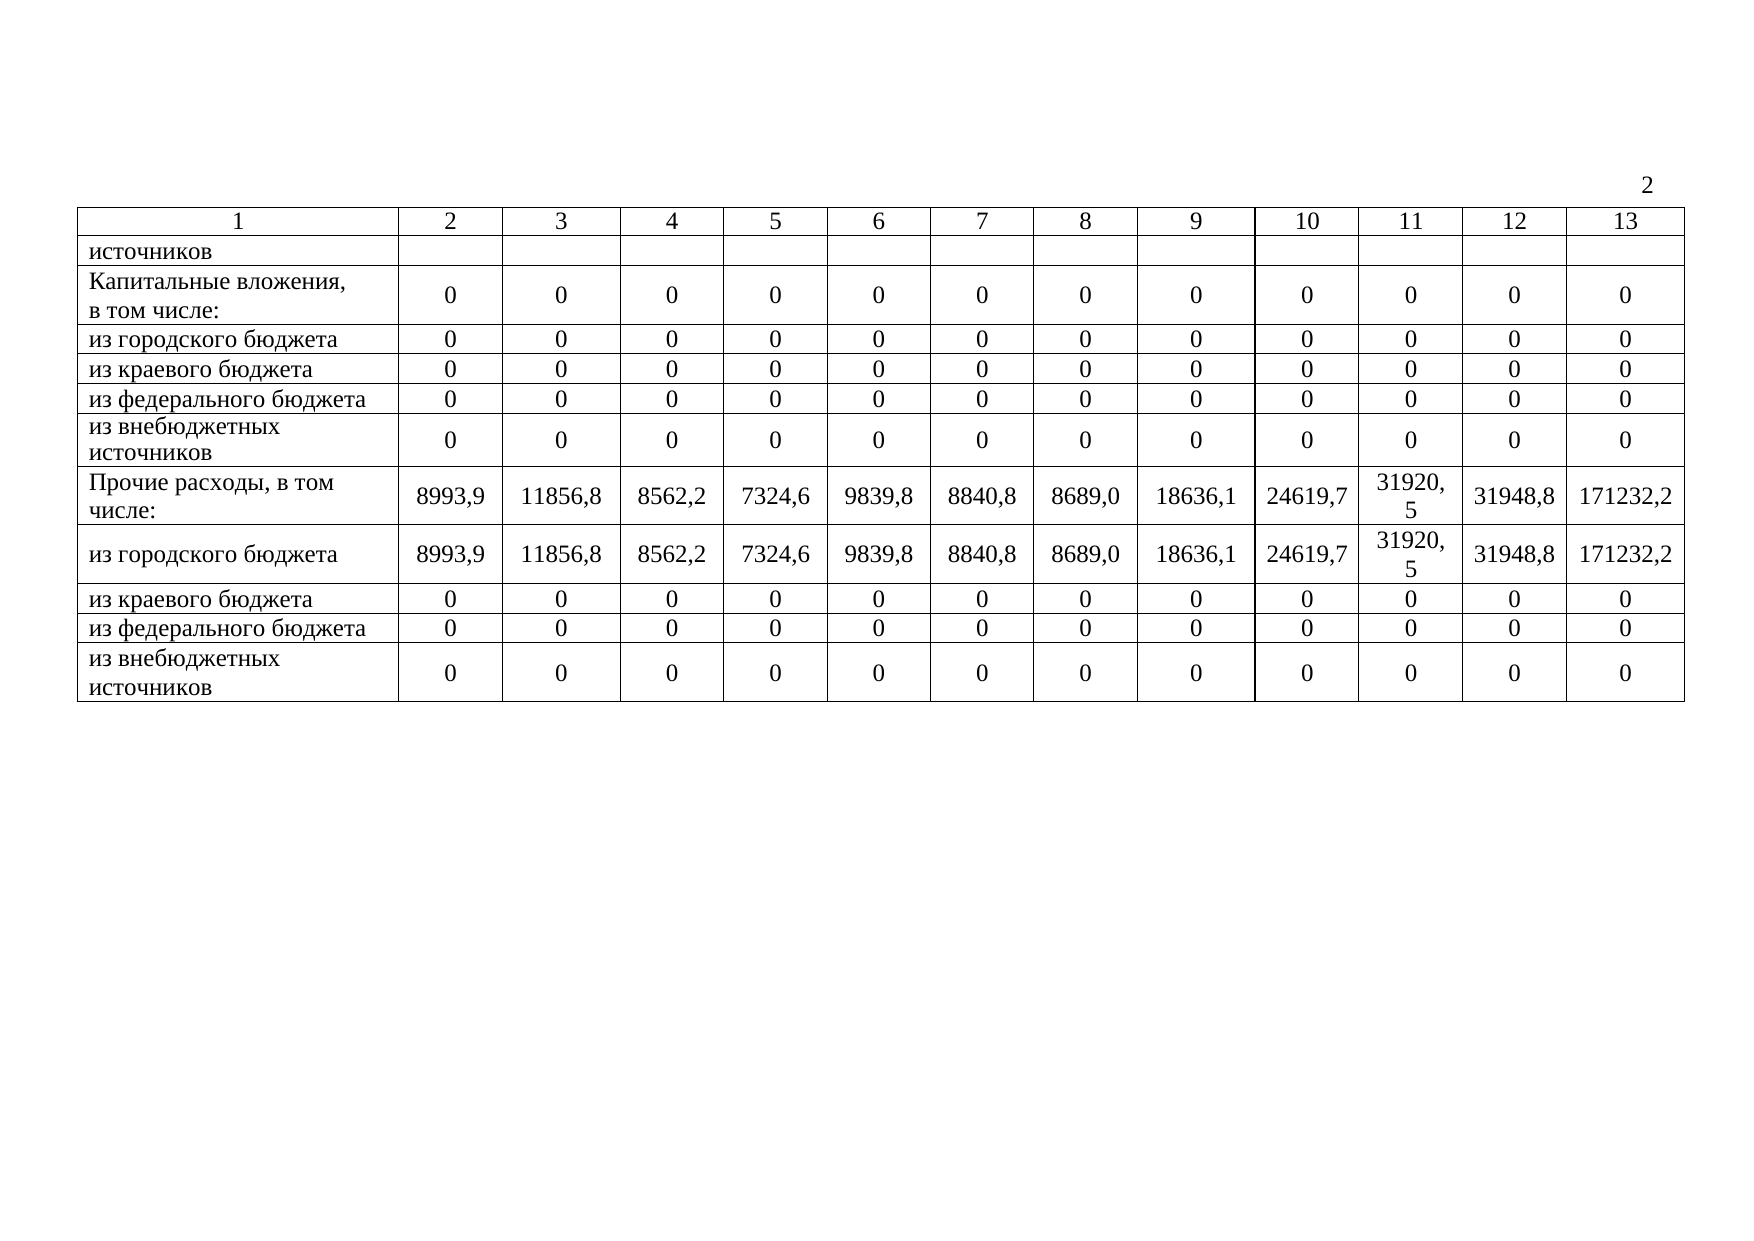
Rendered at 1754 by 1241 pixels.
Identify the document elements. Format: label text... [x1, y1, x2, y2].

table_header 9 [1138, 208, 1254, 235]
table_cell 0 [724, 236, 827, 265]
table_cell 0 [503, 325, 620, 353]
table_cell 0 [1256, 614, 1358, 642]
table_header 13 [1567, 208, 1684, 235]
table_cell 0 [503, 266, 620, 323]
table_cell 0 [931, 614, 1033, 642]
table_cell 31948,8 [1463, 525, 1566, 583]
table_cell 0 [1138, 354, 1254, 383]
table_header 5 [724, 208, 827, 235]
table_cell из федерального бюджета [78, 384, 398, 413]
table_header 3 [503, 208, 620, 235]
table_cell 0 [621, 325, 723, 353]
table_cell 11856,8 [503, 467, 620, 524]
table_cell 0 [828, 384, 930, 413]
table_cell 18636,1 [1138, 525, 1254, 583]
table_cell из краевого бюджета [78, 354, 398, 383]
table_cell 0 [1463, 236, 1566, 265]
table_cell 0 [621, 266, 723, 323]
table_cell 7324,6 [724, 467, 827, 524]
table_cell 0 [1138, 414, 1254, 466]
table_cell 0 [724, 325, 827, 353]
table_cell 0 [1256, 236, 1358, 265]
table_cell 0 [399, 643, 502, 701]
table_cell из краевого бюджета [78, 584, 398, 612]
table_cell 0 [931, 236, 1033, 265]
table_cell 0 [1567, 643, 1684, 701]
table_cell 18636,1 [1138, 467, 1254, 524]
table_cell 0 [931, 354, 1033, 383]
table_header 7 [931, 208, 1033, 235]
table_cell 0 [1138, 384, 1254, 413]
table_cell 0 [1138, 236, 1254, 265]
table_cell 0 [399, 266, 502, 323]
table_header 12 [1463, 208, 1566, 235]
table_cell 7324,6 [724, 525, 827, 583]
table_header 2 [399, 208, 502, 235]
table_cell 24619,7 [1256, 525, 1358, 583]
table_cell 11856,8 [503, 525, 620, 583]
table_cell 0 [1463, 643, 1566, 701]
table_cell 0 [1567, 414, 1684, 466]
table_cell 0 [1359, 236, 1462, 265]
table_cell 0 [1034, 384, 1137, 413]
table_cell 0 [828, 236, 930, 265]
table_cell 0 [1359, 354, 1462, 383]
table_cell 0 [1567, 614, 1684, 642]
table_cell 8993,9 [399, 467, 502, 524]
table_cell 0 [1138, 266, 1254, 323]
table_cell 0 [399, 384, 502, 413]
table_cell 0 [724, 643, 827, 701]
table_cell 0 [1034, 266, 1137, 323]
table_cell 171232,2 [1567, 525, 1684, 583]
table_cell 0 [828, 614, 930, 642]
table_cell 0 [1034, 584, 1137, 612]
table_cell 0 [399, 414, 502, 466]
table_cell 0 [1138, 584, 1254, 612]
table_cell 0 [399, 325, 502, 353]
table_header 11 [1359, 208, 1462, 235]
table_cell 31920,5 [1359, 525, 1462, 583]
table_cell 0 [1138, 325, 1254, 353]
table_cell из внебюджетных источников [78, 414, 398, 466]
table_cell 0 [1463, 384, 1566, 413]
table_cell 0 [1359, 584, 1462, 612]
table_cell 0 [621, 414, 723, 466]
table_cell 0 [621, 584, 723, 612]
table_header 4 [621, 208, 723, 235]
table_cell 0 [503, 354, 620, 383]
table_cell 9839,8 [828, 525, 930, 583]
table_cell 171232,2 [1567, 467, 1684, 524]
table_cell 0 [828, 266, 930, 323]
table_cell 0 [503, 384, 620, 413]
table_cell 0 [1256, 266, 1358, 323]
table_cell 0 [1463, 614, 1566, 642]
table_cell 0 [503, 614, 620, 642]
table_cell 0 [399, 236, 502, 265]
table_cell 0 [724, 614, 827, 642]
table_cell 0 [1034, 325, 1137, 353]
table_cell 0 [399, 614, 502, 642]
table_cell 0 [931, 584, 1033, 612]
table_cell 0 [503, 643, 620, 701]
table_cell 0 [724, 354, 827, 383]
table_cell 0 [724, 414, 827, 466]
table_cell 0 [1359, 384, 1462, 413]
table_cell 0 [1359, 414, 1462, 466]
table_cell 0 [1034, 354, 1137, 383]
table_cell 0 [1256, 414, 1358, 466]
table_cell 9839,8 [828, 467, 930, 524]
table_cell 31948,8 [1463, 467, 1566, 524]
table_cell 0 [1463, 414, 1566, 466]
table_cell из внебюджетных источников [78, 236, 398, 265]
table_cell из внебюджетных источников [78, 643, 398, 701]
table_cell 0 [1567, 354, 1684, 383]
table_cell 0 [828, 354, 930, 383]
table_cell 0 [1256, 354, 1358, 383]
table_cell 0 [503, 584, 620, 612]
table_cell 0 [621, 354, 723, 383]
table_cell 8993,9 [399, 525, 502, 583]
table_cell 0 [503, 236, 620, 265]
table_cell из городского бюджета [78, 525, 398, 583]
table_cell 8840,8 [931, 467, 1033, 524]
table_cell 8840,8 [931, 525, 1033, 583]
table_cell 0 [1138, 614, 1254, 642]
table_cell 0 [1034, 236, 1137, 265]
table_cell 0 [828, 325, 930, 353]
table_cell 8689,0 [1034, 467, 1137, 524]
table_cell 0 [1463, 325, 1566, 353]
table_cell 0 [1567, 384, 1684, 413]
table_cell Прочие расходы, в том числе: [78, 467, 398, 524]
table_cell 0 [1359, 643, 1462, 701]
table_cell 0 [1463, 266, 1566, 323]
table_header 1 [78, 208, 398, 235]
table_cell из федерального бюджета [78, 614, 398, 642]
table_cell 0 [724, 584, 827, 612]
table_cell 0 [1256, 584, 1358, 612]
table_cell 0 [931, 414, 1033, 466]
table_cell 8689,0 [1034, 525, 1137, 583]
table_cell 0 [1256, 384, 1358, 413]
table_cell 0 [724, 266, 827, 323]
table_cell 0 [828, 584, 930, 612]
table_cell 0 [931, 384, 1033, 413]
table_cell 0 [931, 643, 1033, 701]
table_cell 0 [724, 384, 827, 413]
table_cell 24619,7 [1256, 467, 1358, 524]
table_cell 0 [1463, 584, 1566, 612]
table_cell 0 [1359, 325, 1462, 353]
table_cell 0 [1359, 266, 1462, 323]
table_cell 0 [503, 414, 620, 466]
table_cell 0 [828, 414, 930, 466]
table_header 10 [1256, 208, 1358, 235]
table_header 6 [828, 208, 930, 235]
table_cell 0 [621, 236, 723, 265]
table_cell из городского бюджета [78, 325, 398, 353]
table_cell Капитальные вложения, в том числе: [78, 266, 398, 323]
table_cell 0 [621, 643, 723, 701]
table_cell 0 [1359, 614, 1462, 642]
table_cell 0 [621, 614, 723, 642]
table_header 8 [1034, 208, 1137, 235]
table_cell 0 [1034, 643, 1137, 701]
table_cell 8562,2 [621, 525, 723, 583]
table_cell 0 [1256, 643, 1358, 701]
table_cell 0 [1567, 325, 1684, 353]
table_cell 0 [1463, 354, 1566, 383]
table_cell 0 [1138, 643, 1254, 701]
table_cell 0 [1034, 614, 1137, 642]
table_cell 0 [621, 384, 723, 413]
table_cell 0 [1567, 584, 1684, 612]
table_cell 31920,5 [1359, 467, 1462, 524]
table_cell 0 [931, 325, 1033, 353]
table_cell 0 [828, 643, 930, 701]
table_cell 0 [399, 584, 502, 612]
table_cell 0 [1034, 414, 1137, 466]
table_cell 0 [1256, 325, 1358, 353]
table_cell 0 [931, 266, 1033, 323]
table_cell 0 [399, 354, 502, 383]
table_cell 8562,2 [621, 467, 723, 524]
table_cell 0 [1567, 266, 1684, 323]
table_cell 0 [1567, 236, 1684, 265]
